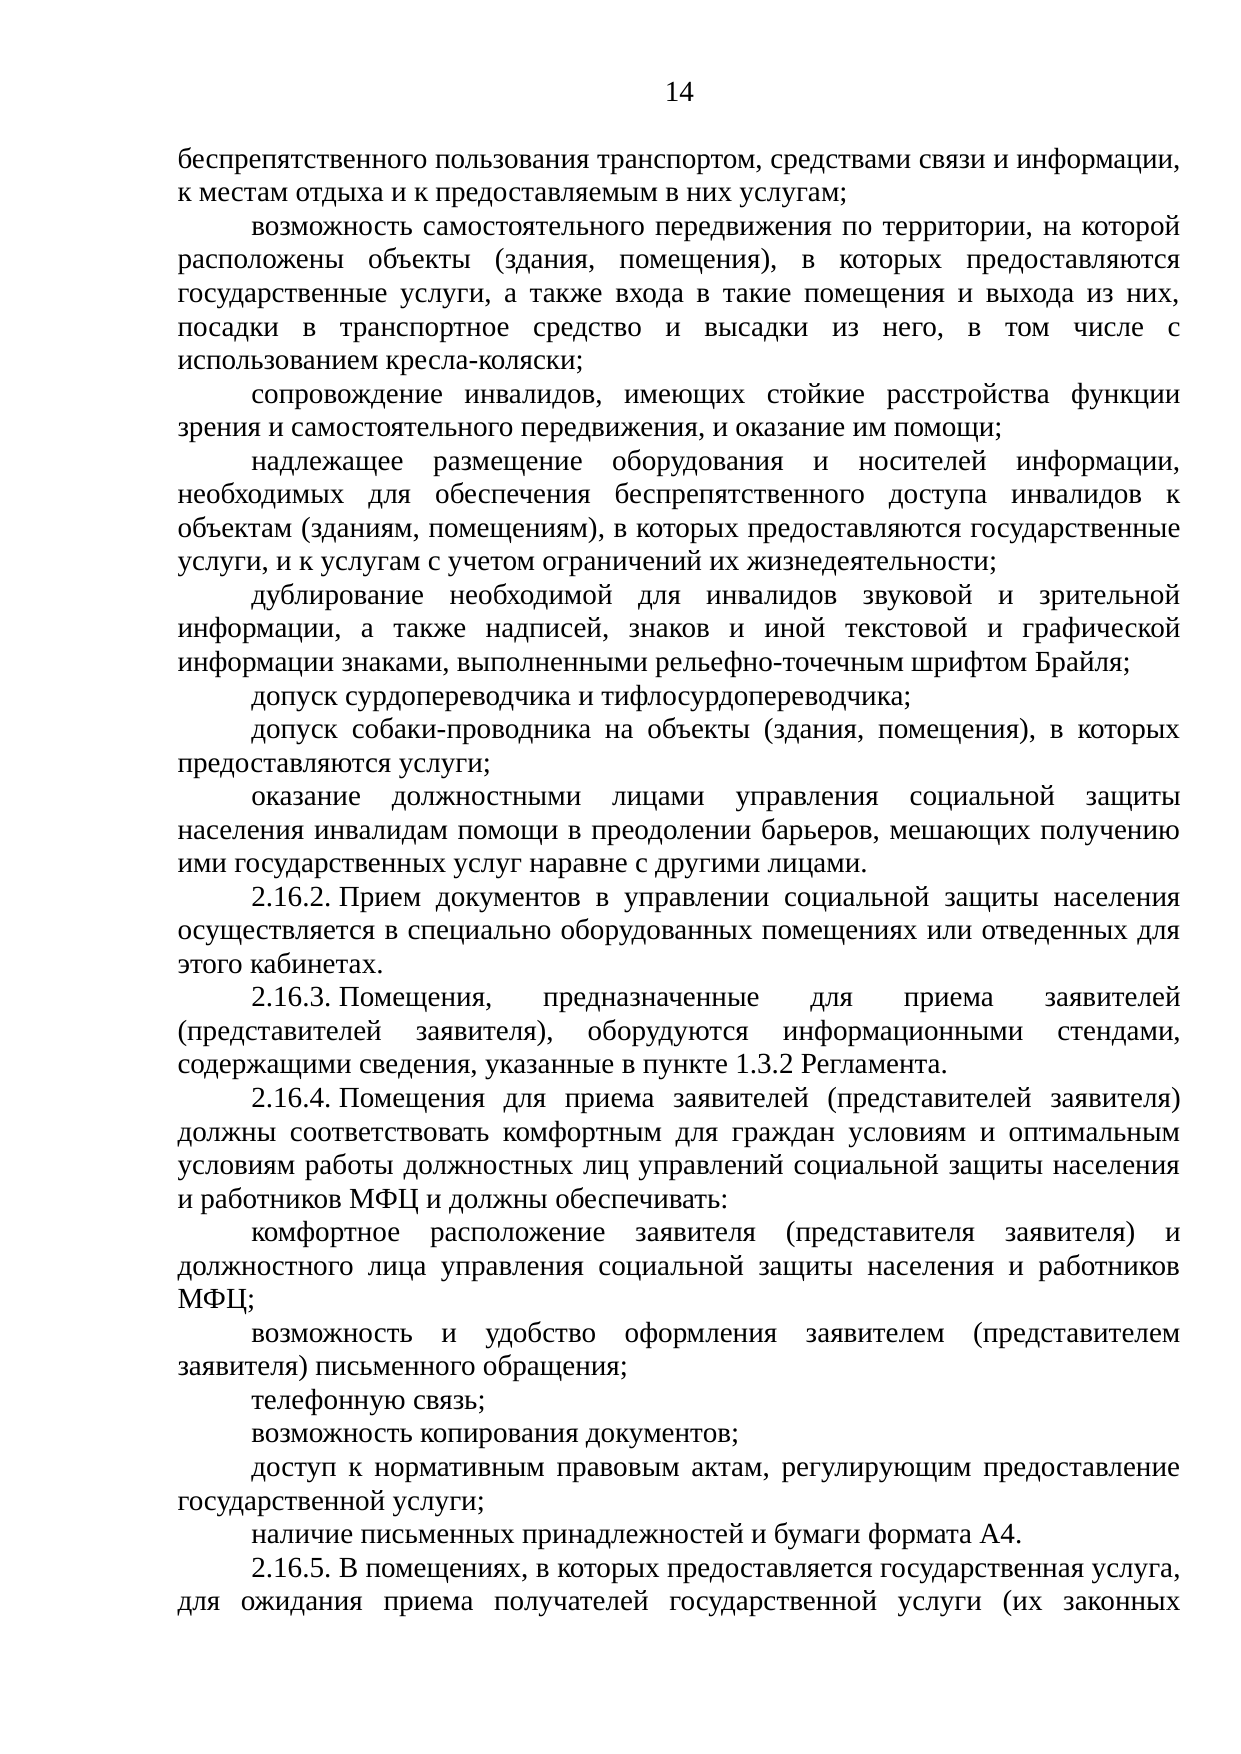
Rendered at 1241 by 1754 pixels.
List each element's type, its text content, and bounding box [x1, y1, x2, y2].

text возможность копирования документов; [177, 1416, 1181, 1449]
text наличие письменных принадлежностей и бумаги формата A4. [177, 1516, 1181, 1550]
text оказание должностными лицами управления социальной защиты населения инвалидам помощи в преодолении барьеров, мешающих получению ими государственных услуг наравне с другими лицами. [177, 778, 1181, 879]
text дублирование необходимой для инвалидов звуковой и зрительной информации, а также надписей, знаков и иной текстовой и графической информации знаками, выполненными рельефно-точечным шрифтом Брайля; [177, 577, 1181, 678]
text 2.16.2. Прием документов в управлении социальной защиты населения осуществляется в специально оборудованных помещениях или отведенных для этого кабинетах. [177, 879, 1181, 979]
text 2.16.4. Помещения для приема заявителей (представителей заявителя) должны соответствовать комфортным для граждан условиям и оптимальным условиям работы должностных лиц управлений социальной защиты населения и работников МФЦ и должны обеспечивать: [177, 1080, 1181, 1214]
text надлежащее размещение оборудования и носителей информации, необходимых для обеспечения беспрепятственного доступа инвалидов к объектам (зданиям, помещениям), в которых предоставляются государственные услуги, и к услугам с учетом ограничений их жизнедеятельности; [177, 443, 1181, 577]
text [177, 1550, 1181, 1617]
text допуск сурдопереводчика и тифлосурдопереводчика; [177, 678, 1181, 711]
text допуск собаки-проводника на объекты (здания, помещения), в которых предоставляются услуги; [177, 711, 1181, 778]
text комфортное расположение заявителя (представителя заявителя) и должностного лица управления социальной защиты населения и работников МФЦ; [177, 1214, 1181, 1315]
text сопровождение инвалидов, имеющих стойкие расстройства функции зрения и самостоятельного передвижения, и оказание им помощи; [177, 376, 1181, 443]
text возможность и удобство оформления заявителем (представителем заявителя) письменного обращения; [177, 1315, 1181, 1382]
text доступ к нормативным правовым актам, регулирующим предоставление государственной услуги; [177, 1449, 1181, 1516]
text 2.16.3. Помещения, предназначенные для приема заявителей (представителей заявителя), оборудуются информационными стендами, содержащими сведения, указанные в пункте 1.3.2 Регламента. [177, 979, 1181, 1080]
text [177, 141, 1181, 208]
text возможность самостоятельного передвижения по территории, на которой расположены объекты (здания, помещения), в которых предоставляются государственные услуги, а также входа в такие помещения и выхода из них, посадки в транспортное средство и высадки из него, в том числе с использованием кресла-коляски; [177, 208, 1181, 376]
text телефонную связь; [177, 1382, 1181, 1416]
